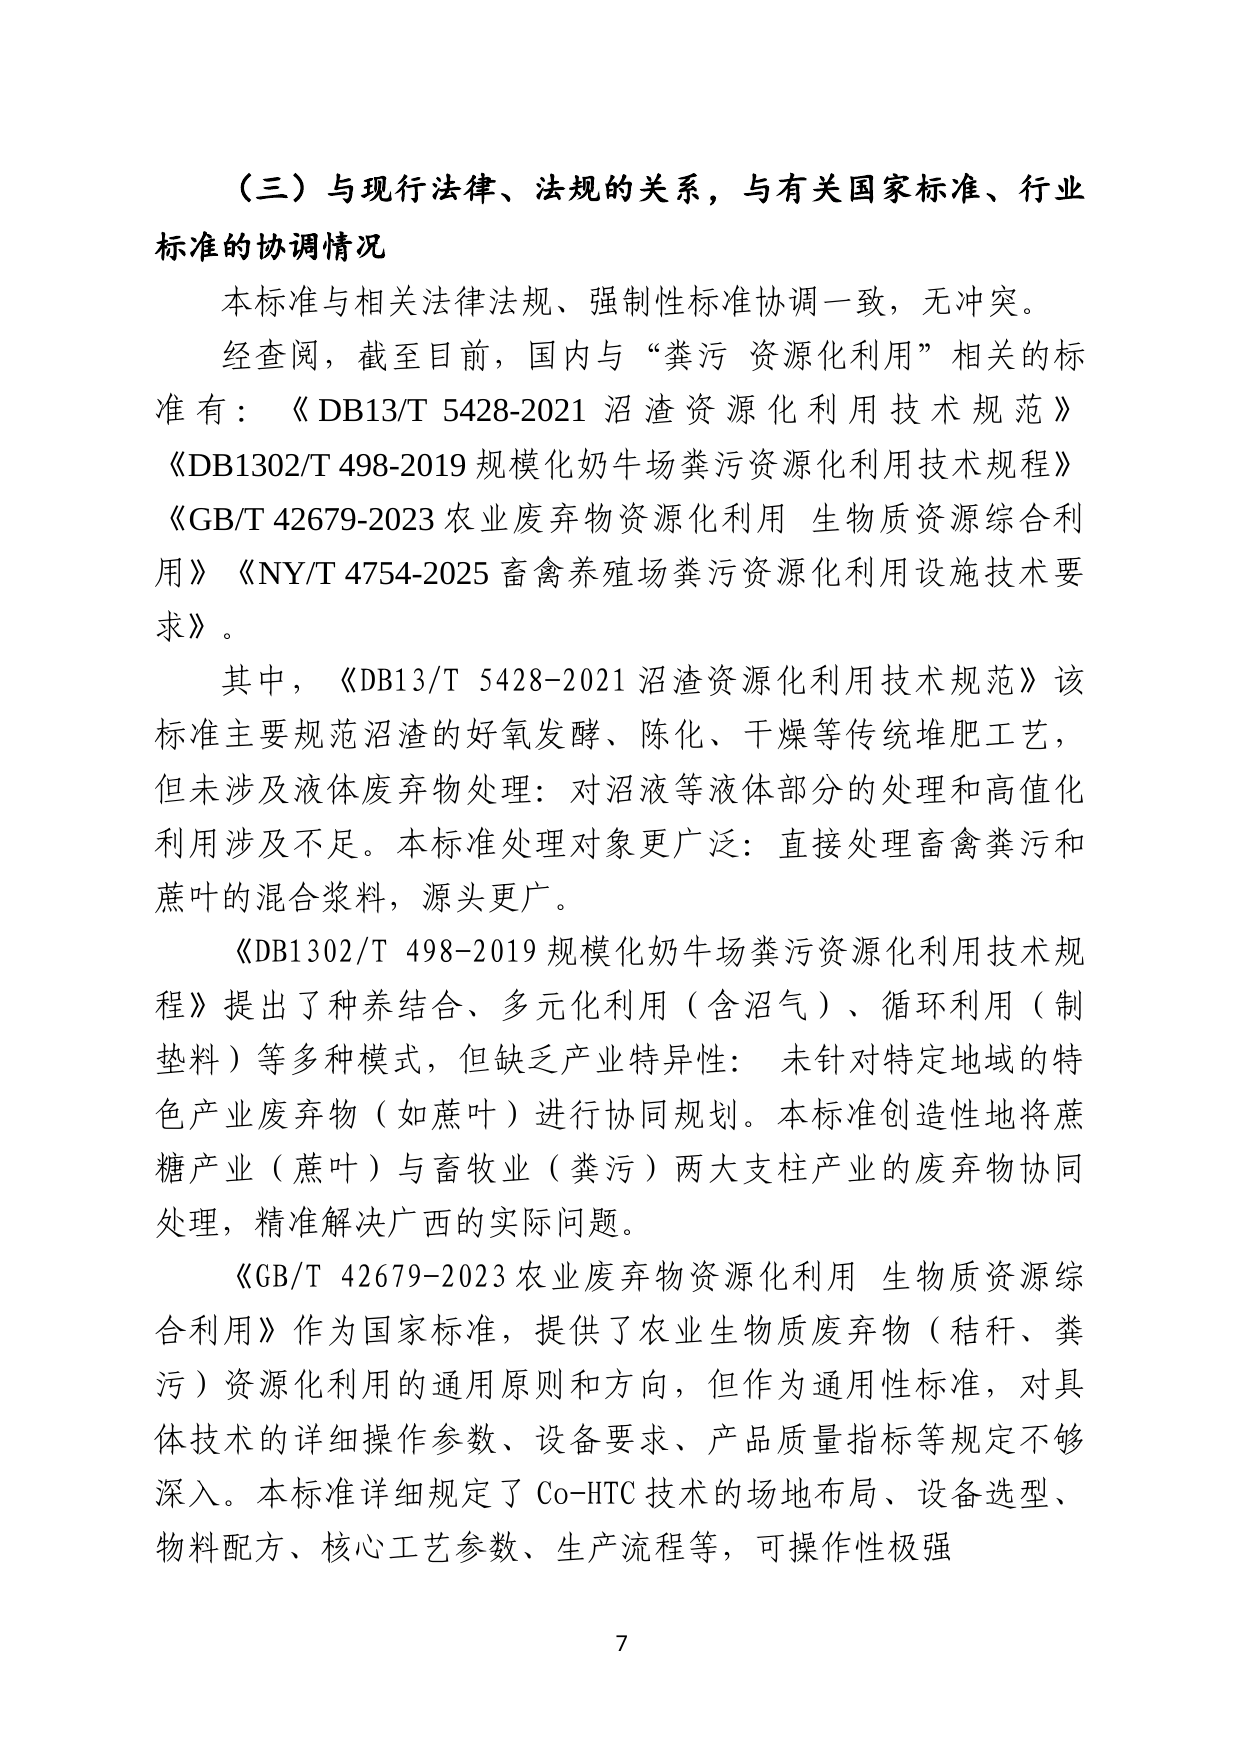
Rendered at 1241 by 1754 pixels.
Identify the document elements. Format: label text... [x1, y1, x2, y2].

text 《GB/T 42679-2023农业废弃物资源化利用 生物质资源综合利用》作为国家标准，提供了农业生物质废弃物（秸秆、粪污）资源化利用的通用原则和方向，但作为通用性标准，对具体技术的详细操作参数、设备要求、产品质量指标等规定不够深入。本标准详细规定了Co-HTC技术的场地布局、设备选型、物料配方、核心工艺参数、生产流程等，可操作性极强 [153, 1245, 1087, 1570]
text 本标准与相关法律法规、强制性标准协调一致，无冲突。 [153, 270, 1087, 324]
text （三）与现行法律、法规的关系，与有关国家标准、行业标准的协调情况 [153, 153, 1087, 270]
text 《DB1302/T 498-2019规模化奶牛场粪污资源化利用技术规程》提出了种养结合、多元化利用（含沼气）、循环利用（制垫料）等多种模式，但缺乏产业特异性： 未针对特定地域的特色产业废弃物（如蔗叶）进行协同规划。本标准创造性地将蔗糖产业（蔗叶）与畜牧业（粪污）两大支柱产业的废弃物协同处理，精准解决广西的实际问题。 [153, 920, 1087, 1245]
text 其中，《DB13/T 5428-2021沼渣资源化利用技术规范》该标准主要规范沼渣的好氧发酵、陈化、干燥等传统堆肥工艺，但未涉及液体废弃物处理：对沼液等液体部分的处理和高值化利用涉及不足。本标准处理对象更广泛：直接处理畜禽粪污和蔗叶的混合浆料，源头更广。 [153, 649, 1087, 920]
text 经查阅，截至目前，国内与“粪污 资源化利用”相关的标准有：《DB13/T 5428-2021沼渣资源化利用技术规范》《DB1302/T 498-2019规模化奶牛场粪污资源化利用技术规程》《GB/T 42679-2023农业废弃物资源化利用 生物质资源综合利用》《NY/T 4754-2025畜禽养殖场粪污资源化利用设施技术要求》。 [153, 324, 1087, 649]
